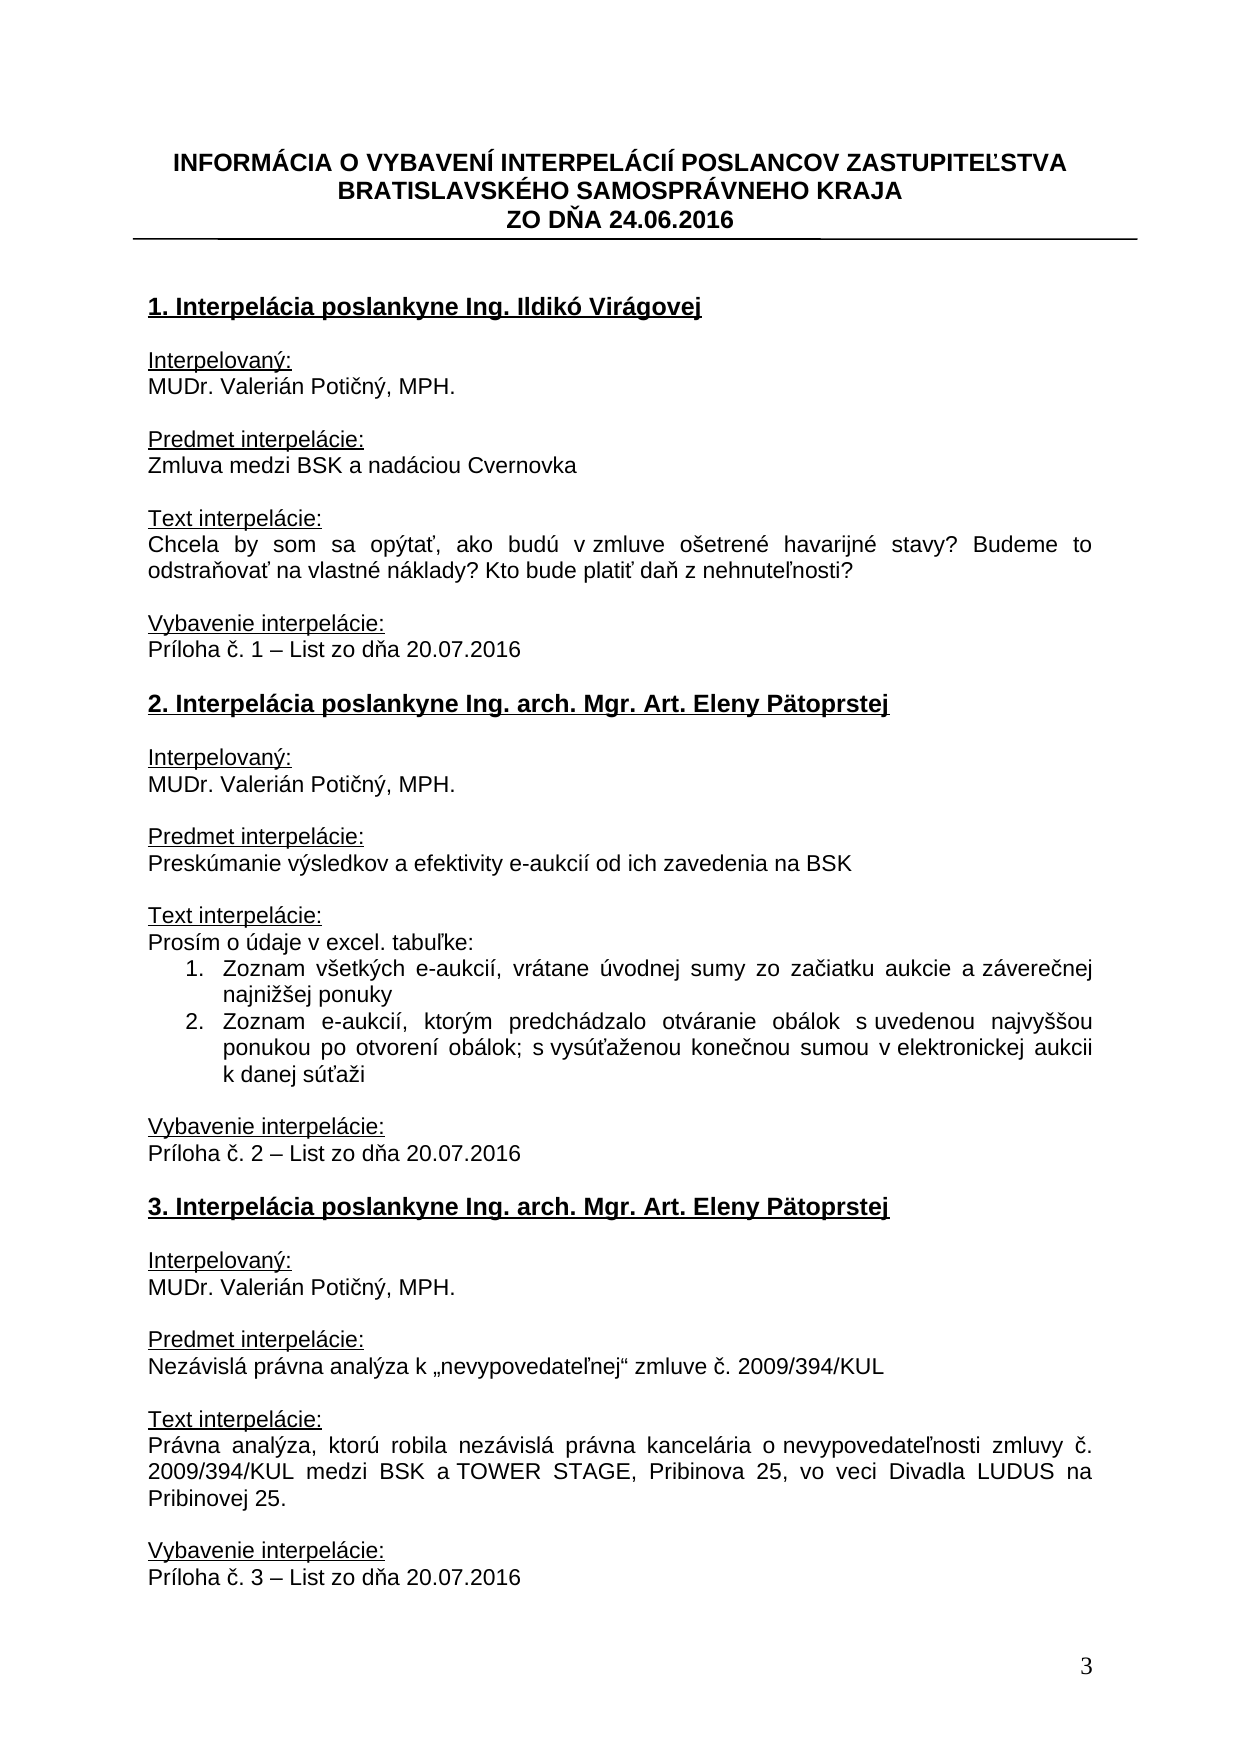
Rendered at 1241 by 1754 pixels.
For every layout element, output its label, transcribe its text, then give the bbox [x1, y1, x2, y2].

text 3. Interpelácia poslankyne Ing. arch. Mgr. Art. Eleny Pätoprstej [148, 1192, 1093, 1221]
text Nezávislá právna analýza k „nevypovedateľnej“ zmluve č. 2009/394/KUL [148, 1353, 1093, 1379]
text Interpelovaný: [148, 1247, 1093, 1274]
text MUDr. Valerián Potičný, MPH. [148, 1274, 1093, 1300]
text Text interpelácie: [148, 505, 1093, 531]
text Právna analýza, ktorú robila nezávislá právna kancelária o nevypovedateľnosti zmluvy č. 2009/394/KUL medzi BSK a TOWER STAGE, Pribinova 25, vo veci Divadla LUDUS na Pribinovej 25. [148, 1432, 1093, 1511]
text Preskúmanie výsledkov a efektivity e-aukcií od ich zavedenia na BSK [148, 850, 1093, 876]
text MUDr. Valerián Potičný, MPH. [148, 771, 1093, 797]
list Zoznam e-aukcií, ktorým predchádzalo otváranie obálok s uvedenou najvyššou ponukou po otvorení obálok; s vysúťaženou konečnou sumou v elektronickej aukcii k danej súťaži [185, 1008, 1093, 1087]
text Vybavenie interpelácie: [148, 1113, 1093, 1139]
text Predmet interpelácie: [148, 823, 1093, 850]
text Vybavenie interpelácie: [148, 1537, 1093, 1564]
text Zmluva medzi BSK a nadáciou Cvernovka [148, 452, 1093, 478]
text Príloha č. 2 – List zo dňa 20.07.2016 [148, 1139, 1093, 1166]
text ZO DŇA 24.06.2016 [148, 205, 1093, 234]
list Zoznam všetkých e-aukcií, vrátane úvodnej sumy zo začiatku aukcie a záverečnej najnižšej ponuky [185, 955, 1093, 1008]
text 1. Interpelácia poslankyne Ing. Ildikó Virágovej [148, 291, 1093, 320]
text Text interpelácie: [148, 1406, 1093, 1432]
text 2. Interpelácia poslankyne Ing. arch. Mgr. Art. Eleny Pätoprstej [148, 689, 1093, 718]
text Predmet interpelácie: [148, 426, 1093, 452]
text Predmet interpelácie: [148, 1326, 1093, 1353]
text Príloha č. 3 – List zo dňa 20.07.2016 [148, 1564, 1093, 1590]
text INFORMÁCIA O VYBAVENÍ INTERPELÁCIÍ POSLANCOV ZASTUPITEĽSTVA BRATISLAVSKÉHO SAMOSPRÁVNEHO KRAJA [148, 148, 1093, 205]
text Príloha č. 1 – List zo dňa 20.07.2016 [148, 636, 1093, 663]
text Text interpelácie: [148, 902, 1093, 929]
text Interpelovaný: [148, 347, 1093, 373]
text Prosím o údaje v excel. tabuľke: [148, 929, 1093, 955]
text Chcela by som sa opýtať, ako budú v zmluve ošetrené havarijné stavy? Budeme to odstraňovať na vlastné náklady? Kto bude platiť daň z nehnuteľnosti? [148, 531, 1093, 584]
text MUDr. Valerián Potičný, MPH. [148, 373, 1093, 399]
text Interpelovaný: [148, 744, 1093, 771]
text Vybavenie interpelácie: [148, 610, 1093, 636]
